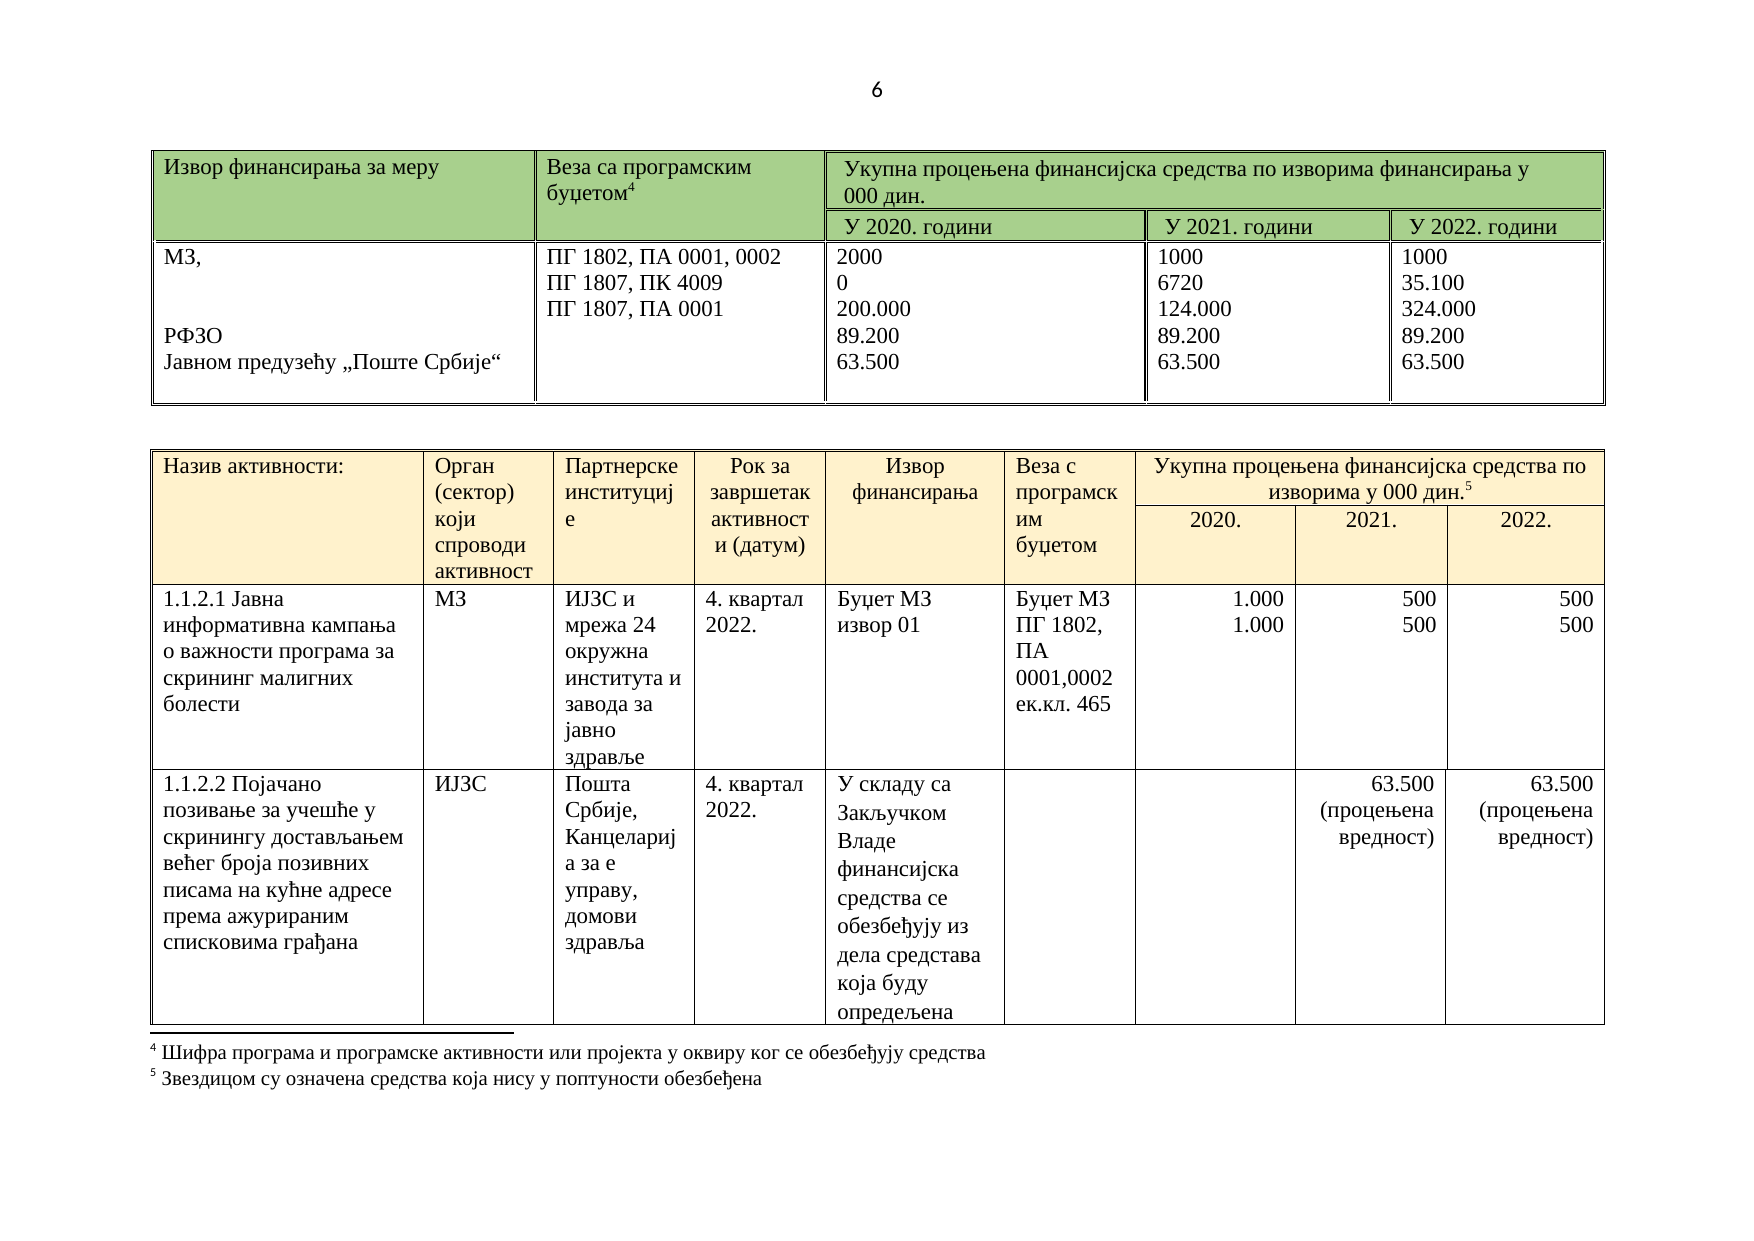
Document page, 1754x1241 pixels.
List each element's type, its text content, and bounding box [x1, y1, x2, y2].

table_cell У 2021. години [1148, 211, 1389, 240]
table_cell Буџет МЗ ПГ 1802, ПА 0001,0002 ек.кл. 465 [1005, 585, 1135, 769]
table_cell ИЈЗС и мрежа 24 окружна института и завода за јавно здравље [554, 585, 694, 769]
table_cell 2020. [1136, 506, 1295, 584]
table_header Веза са програмским буџетом [537, 151, 824, 240]
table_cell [1296, 770, 1445, 1024]
table_cell 1000 35.100 324.000 89.200 63.500 [1390, 240, 1603, 403]
table_cell [1136, 770, 1295, 1024]
table_cell У 2022. години [1390, 208, 1604, 240]
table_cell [153, 770, 423, 1024]
table_header Веза с програмским буџетом [1005, 452, 1135, 584]
table_cell МЗ, РФЗО Јавном предузећу „Поште Србије“ [154, 240, 535, 403]
table_cell 500 500 [1296, 585, 1447, 769]
table_cell ИЈЗС [424, 770, 553, 1024]
table_header Извор финансирања за меру [154, 151, 534, 240]
table_cell 2000 0 200.000 89.200 63.500 [825, 243, 1146, 403]
table_cell 1000 6720 124.000 89.200 63.500 [1146, 243, 1390, 403]
table_cell 500 500 [1448, 585, 1604, 769]
table_header Рок за завршетак активности (датум) [695, 452, 825, 584]
table_header Извор финансирања [826, 452, 1004, 584]
table_cell МЗ [424, 585, 553, 769]
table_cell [826, 770, 1004, 1024]
table_header Орган (сектор) који спроводи активност [424, 452, 553, 584]
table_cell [554, 770, 694, 1024]
table_cell Буџет МЗ извор 01 [826, 585, 1004, 769]
table_header Назив активности: [153, 452, 423, 584]
table_cell 1.000 1.000 [1136, 585, 1295, 769]
table_cell 4. квартал 2022. [695, 585, 825, 769]
table_cell 4. квартал 2022. [695, 770, 825, 1024]
table_cell 2022. [1448, 506, 1604, 584]
table_header Укупна процењена финансијска средства по изворима финансирања у 000 дин. [827, 153, 1603, 208]
table_cell 2021. [1296, 506, 1447, 584]
table_cell У 2020. години [827, 211, 1144, 240]
table_cell 1.1.2.1 Јавна информативна кампања о важности програма за скрининг малигних болести [153, 585, 423, 769]
table_cell ПГ 1802, ПА 0001, 0002 ПГ 1807, ПК 4009 ПГ 1807, ПА 0001 [535, 243, 825, 403]
table_header Укупна процењена финансијска средства по изворима у 000 дин. [1136, 452, 1604, 504]
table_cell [1446, 770, 1604, 1024]
table_header Партнерске институције [554, 452, 694, 584]
table_cell [1005, 770, 1135, 1024]
